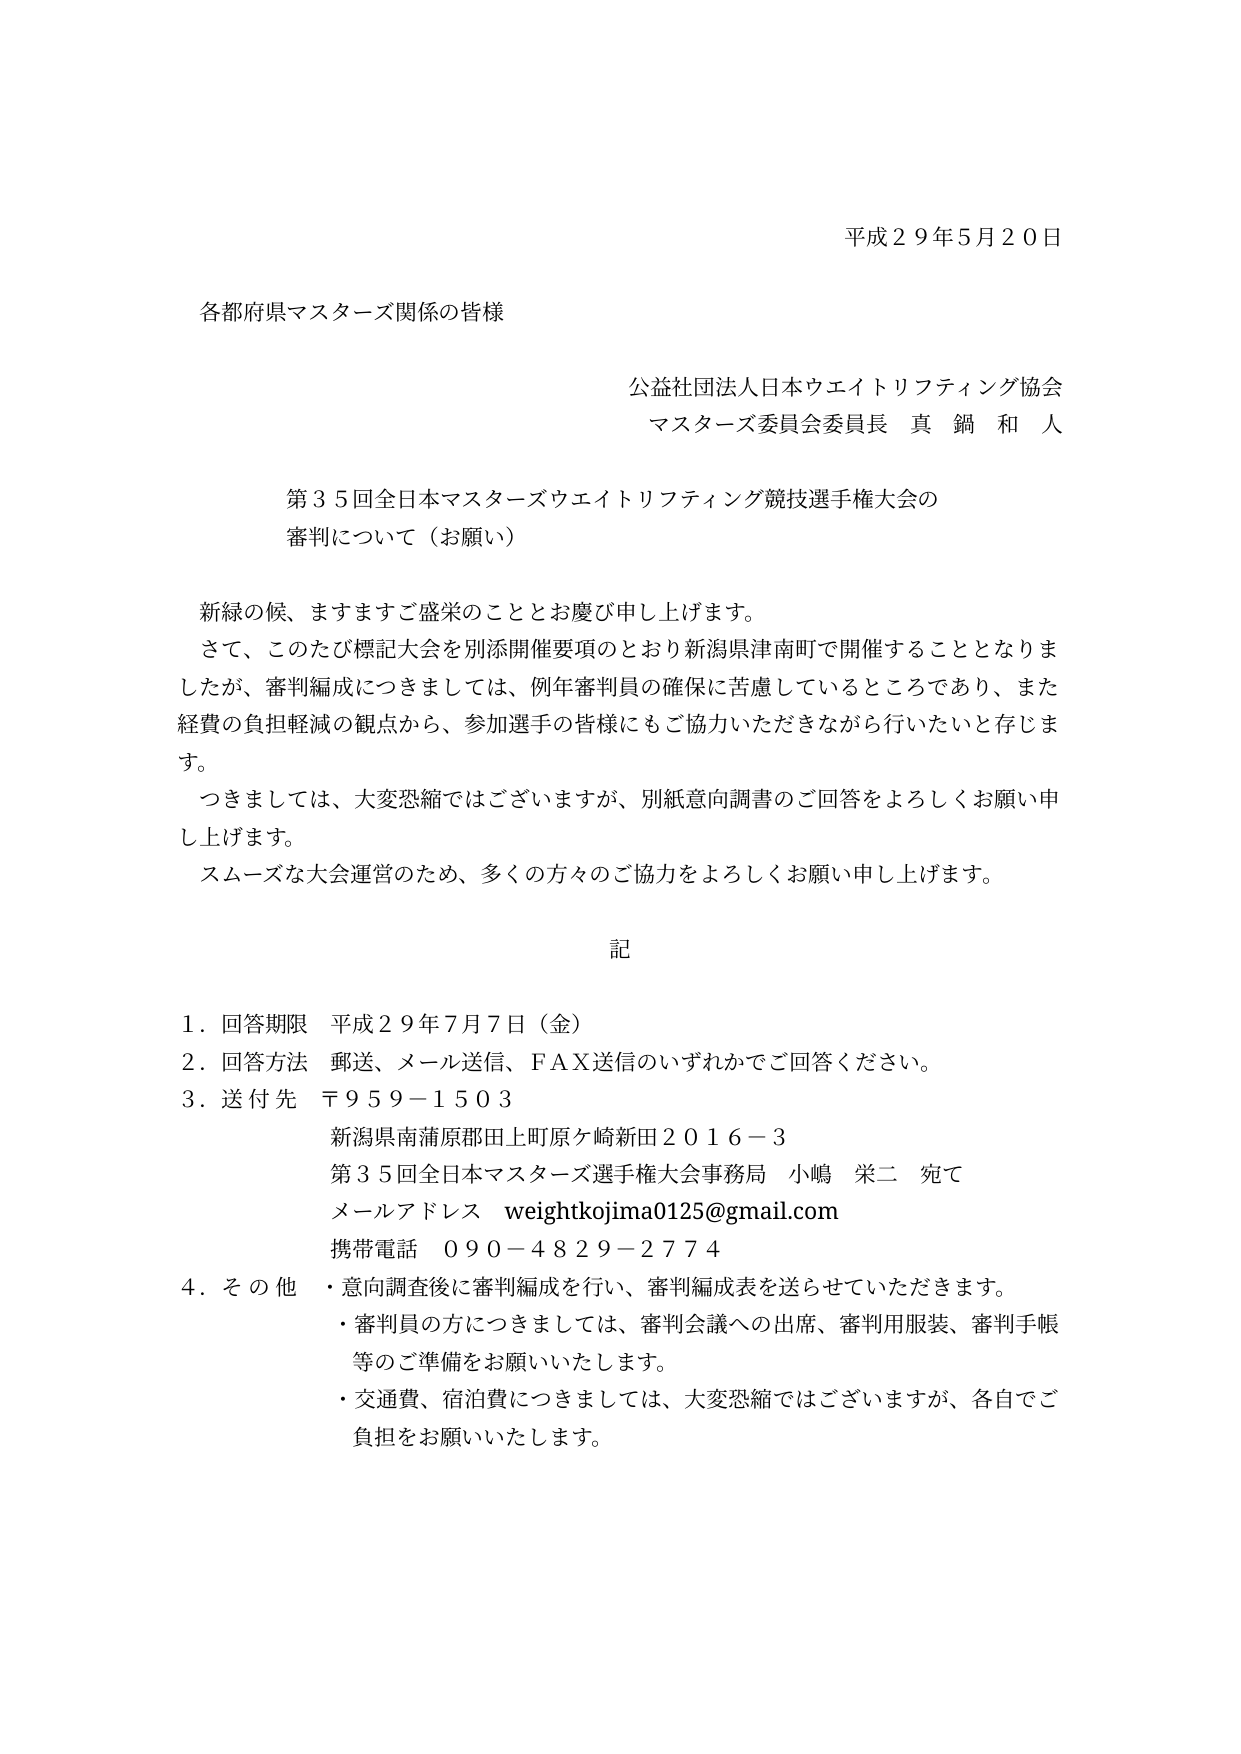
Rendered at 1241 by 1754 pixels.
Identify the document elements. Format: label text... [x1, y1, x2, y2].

text ４．その他 ・意向調査後に審判編成を行い、審判編成表を送らせていただきます。 [177, 1267, 1063, 1304]
text メールアドレス weightkojima0125@gmail.com [177, 1192, 1063, 1229]
text 審判について（お願い） [177, 517, 1063, 554]
text 新潟県南蒲原郡田上町原ケ崎新田２０１６－３ [177, 1117, 1063, 1154]
text ３．送付先 〒９５９－１５０３ [177, 1079, 1063, 1117]
text 第３５回全日本マスターズ選手権大会事務局 小嶋 栄二 宛て [177, 1154, 1063, 1192]
text ２．回答方法 郵送、メール送信、ＦＡＸ送信のいずれかでご回答ください。 [177, 1042, 1063, 1079]
text 新緑の候、ますますご盛栄のこととお慶び申し上げます。 [177, 592, 1063, 629]
text 第３５回全日本マスターズウエイトリフティング競技選手権大会の [177, 479, 1063, 517]
text ・交通費、宿泊費につきましては、大変恐縮ではございますが、各自でご負担をお願いいたします。 [177, 1379, 1063, 1454]
text 公益社団法人日本ウエイトリフティング協会 [177, 367, 1063, 404]
text 携帯電話 ０９０－４８２９－２７７４ [177, 1229, 1063, 1267]
text ・審判員の方につきましては、審判会議への出席、審判用服装、審判手帳等のご準備をお願いいたします。 [177, 1304, 1063, 1379]
text つきましては、大変恐縮ではございますが、別紙意向調書のご回答をよろしくお願い申し上げます。 [177, 779, 1063, 854]
text さて、このたび標記大会を別添開催要項のとおり新潟県津南町で開催することとなりましたが、審判編成につきましては、例年審判員の確保に苦慮しているところであり、また経費の負担軽減の観点から、参加選手の皆様にもご協力いただきながら行いたいと存じます。 [177, 629, 1063, 779]
text １．回答期限 平成２９年７月７日（金） [177, 1004, 1063, 1042]
text 平成２９年５月２０日 [177, 217, 1063, 254]
text スムーズな大会運営のため、多くの方々のご協力をよろしくお願い申し上げます。 [177, 854, 1063, 892]
subtitle 記 [177, 929, 1063, 967]
text 各都府県マスターズ関係の皆様 [177, 292, 1063, 329]
text マスターズ委員会委員長 真 鍋 和 人 [177, 404, 1063, 442]
